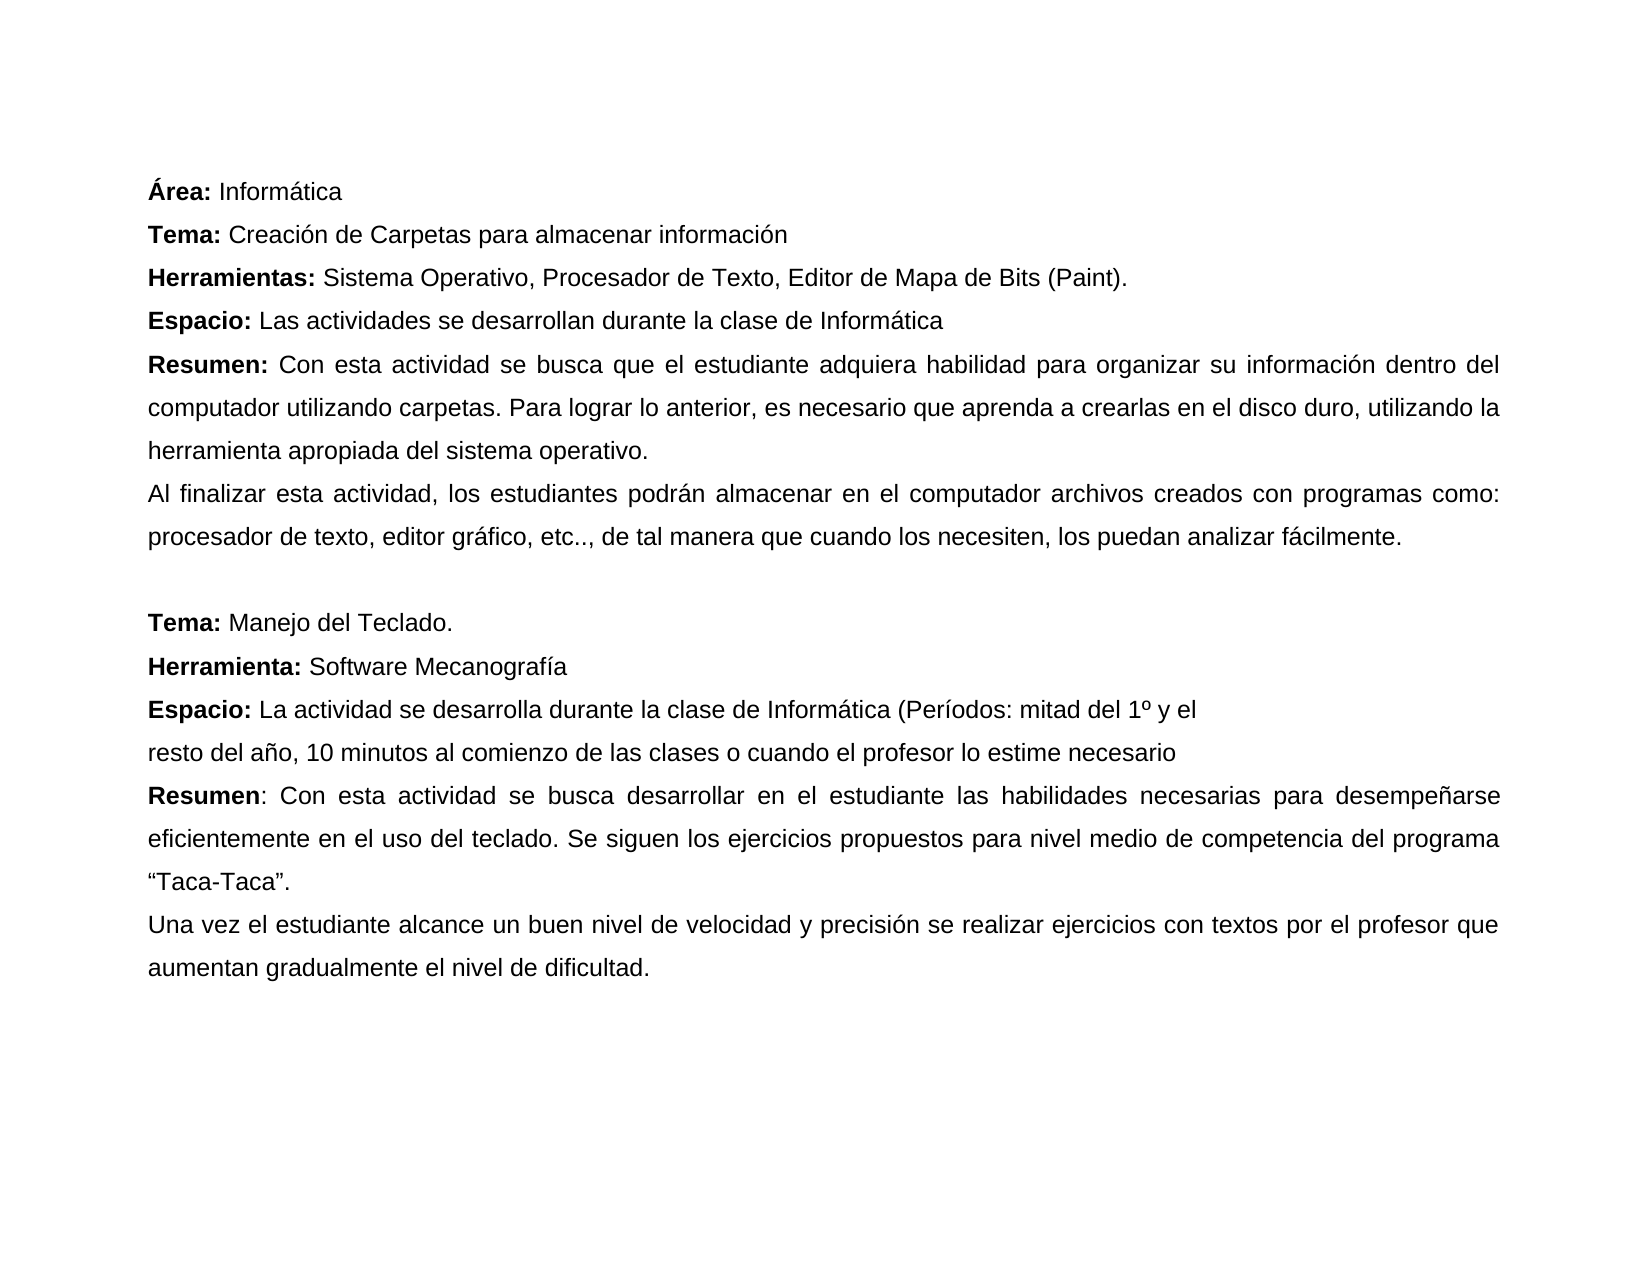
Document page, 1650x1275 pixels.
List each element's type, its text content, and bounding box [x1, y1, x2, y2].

text Herramientas: Sistema Operativo, Procesador de Texto, Editor de Mapa de Bits (Paint). [148, 263, 1502, 292]
text Una vez el estudiante alcance un buen nivel de velocidad y precisión se realizar ejercicios con textos por el profesor que aumentan gradualmente el nivel de dificultad. [148, 910, 1502, 982]
text Resumen: Con esta actividad se busca desarrollar en el estudiante las habilidades necesarias para desempeñarse eficientemente en el uso del teclado. Se siguen los ejercicios propuestos para nivel medio de competencia del programa “Taca-Taca”. [148, 781, 1502, 896]
text Herramienta: Software Mecanografía [148, 652, 1502, 680]
text Tema: Creación de Carpetas para almacenar información [148, 220, 1502, 249]
text Resumen: Con esta actividad se busca que el estudiante adquiera habilidad para organizar su información dentro del computador utilizando carpetas. Para lograr lo anterior, es necesario que aprenda a crearlas en el disco duro, utilizando la herramienta apropiada del sistema operativo. [148, 350, 1502, 465]
text Tema: Manejo del Teclado. [148, 608, 1502, 637]
text Espacio: La actividad se desarrolla durante la clase de Informática (Períodos: mitad del 1º y el [148, 695, 1502, 723]
text resto del año, 10 minutos al comienzo de las clases o cuando el profesor lo estime necesario [148, 738, 1502, 767]
text Espacio: Las actividades se desarrollan durante la clase de Informática [148, 307, 1502, 335]
text Área: Informática [148, 177, 1502, 206]
text Al finalizar esta actividad, los estudiantes podrán almacenar en el computador archivos creados con programas como: procesador de texto, editor gráfico, etc.., de tal manera que cuando los necesiten, los puedan analizar fácilmente. [148, 479, 1502, 551]
